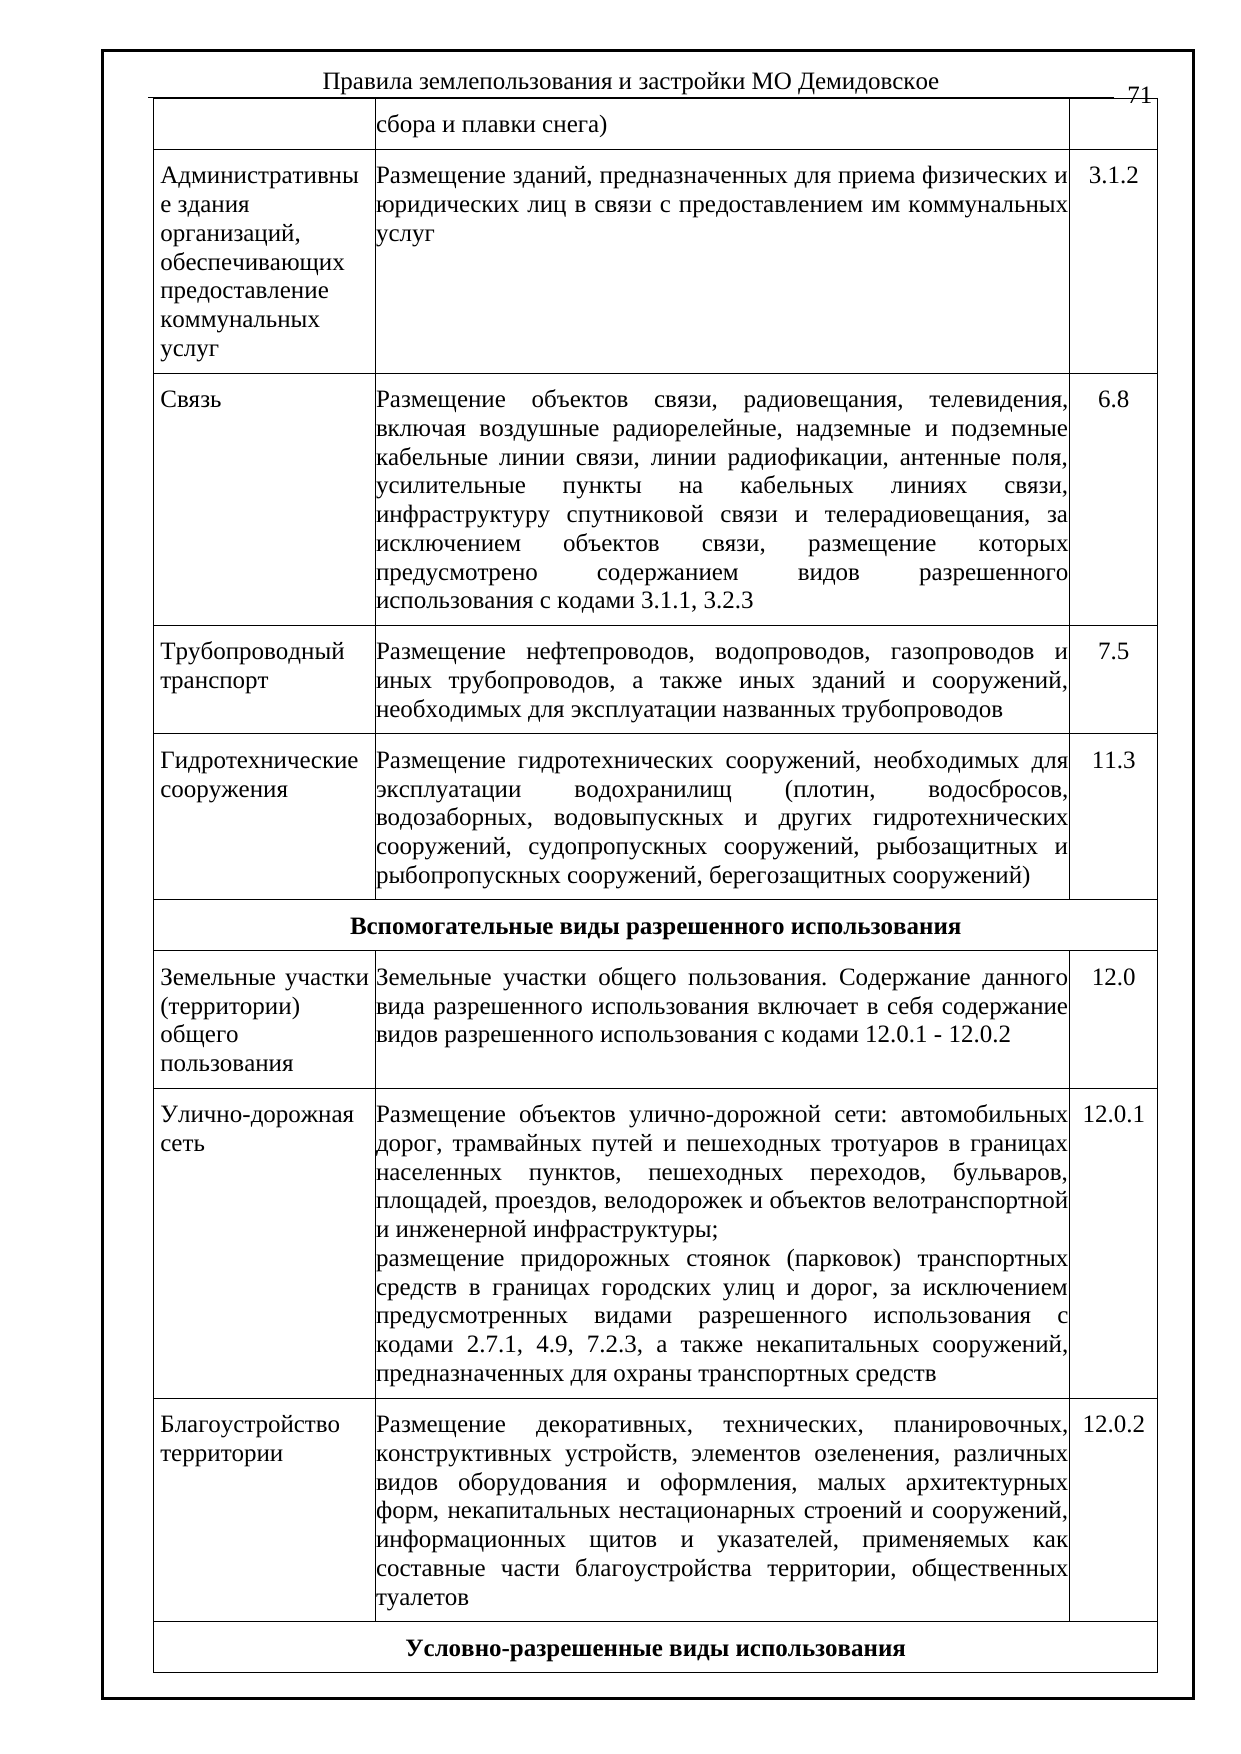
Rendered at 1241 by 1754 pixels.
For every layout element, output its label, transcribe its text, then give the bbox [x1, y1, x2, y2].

table_cell Размещение объектов улично-дорожной сети: автомобильных дорог, трамвайных путей и пешеходных тротуаров в границах населенных пунктов, пешеходных переходов, бульваров, площадей, проездов, велодорожек и объектов велотранспортной и инженерной инфраструктуры; размещение придорожных стоянок (парковок) транспортных средств в границах городских улиц и дорог, за исключением предусмотренных видами разрешенного использования с кодами 2.7.1, 4.9, 7.2.3, а также некапитальных сооружений, предназначенных для охраны транспортных средств [376, 1089, 1069, 1397]
table_cell Земельные участки общего пользования. Содержание данного вида разрешенного использования включает в себя содержание видов разрешенного использования с кодами 12.0.1 - 12.0.2 [376, 951, 1069, 1088]
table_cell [154, 99, 375, 149]
table_cell Связь [154, 374, 375, 625]
table_cell 6.8 [1070, 374, 1157, 625]
table_cell Вспомогательные виды разрешенного использования [154, 900, 1157, 950]
table_cell 12.0.2 [1070, 1399, 1157, 1621]
table_cell Земельные участки (территории) общего пользования [154, 951, 375, 1088]
table_cell Улично-дорожная сеть [154, 1089, 375, 1397]
table_cell Благоустройство территории [154, 1399, 375, 1621]
table_cell 12.0 [1070, 951, 1157, 1088]
table_cell Размещение нефтепроводов, водопроводов, газопроводов и иных трубопроводов, а также иных зданий и сооружений, необходимых для эксплуатации названных трубопроводов [376, 626, 1069, 733]
table_cell Трубопроводный транспорт [154, 626, 375, 733]
table_cell Гидротехнические сооружения [154, 734, 375, 899]
table_cell 3.1.2 [1070, 150, 1157, 372]
table_cell Условно-разрешенные виды использования [154, 1622, 1157, 1672]
table_cell Административные здания организаций, обеспечивающих предоставление коммунальных услуг [154, 150, 375, 372]
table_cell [376, 99, 1069, 149]
table_cell Размещение зданий, предназначенных для приема физических и юридических лиц в связи с предоставлением им коммунальных услуг [376, 150, 1069, 372]
table_cell 7.5 [1070, 626, 1157, 733]
table_cell 3.1.1 [1070, 99, 1157, 149]
table_cell Размещение гидротехнических сооружений, необходимых для эксплуатации водохранилищ (плотин, водосбросов, водозаборных, водовыпускных и других гидротехнических сооружений, судопропускных сооружений, рыбозащитных и рыбопропускных сооружений, берегозащитных сооружений) [376, 734, 1069, 899]
table_cell 12.0.1 [1070, 1089, 1157, 1397]
table_cell Размещение декоративных, технических, планировочных, конструктивных устройств, элементов озеленения, различных видов оборудования и оформления, малых архитектурных форм, некапитальных нестационарных строений и сооружений, информационных щитов и указателей, применяемых как составные части благоустройства территории, общественных туалетов [376, 1399, 1069, 1621]
table_cell 11.3 [1070, 734, 1157, 899]
table_cell Размещение объектов связи, радиовещания, телевидения, включая воздушные радиорелейные, надземные и подземные кабельные линии связи, линии радиофикации, антенные поля, усилительные пункты на кабельных линиях связи, инфраструктуру спутниковой связи и телерадиовещания, за исключением объектов связи, размещение которых предусмотрено содержанием видов разрешенного использования с кодами 3.1.1, 3.2.3 [376, 374, 1069, 625]
